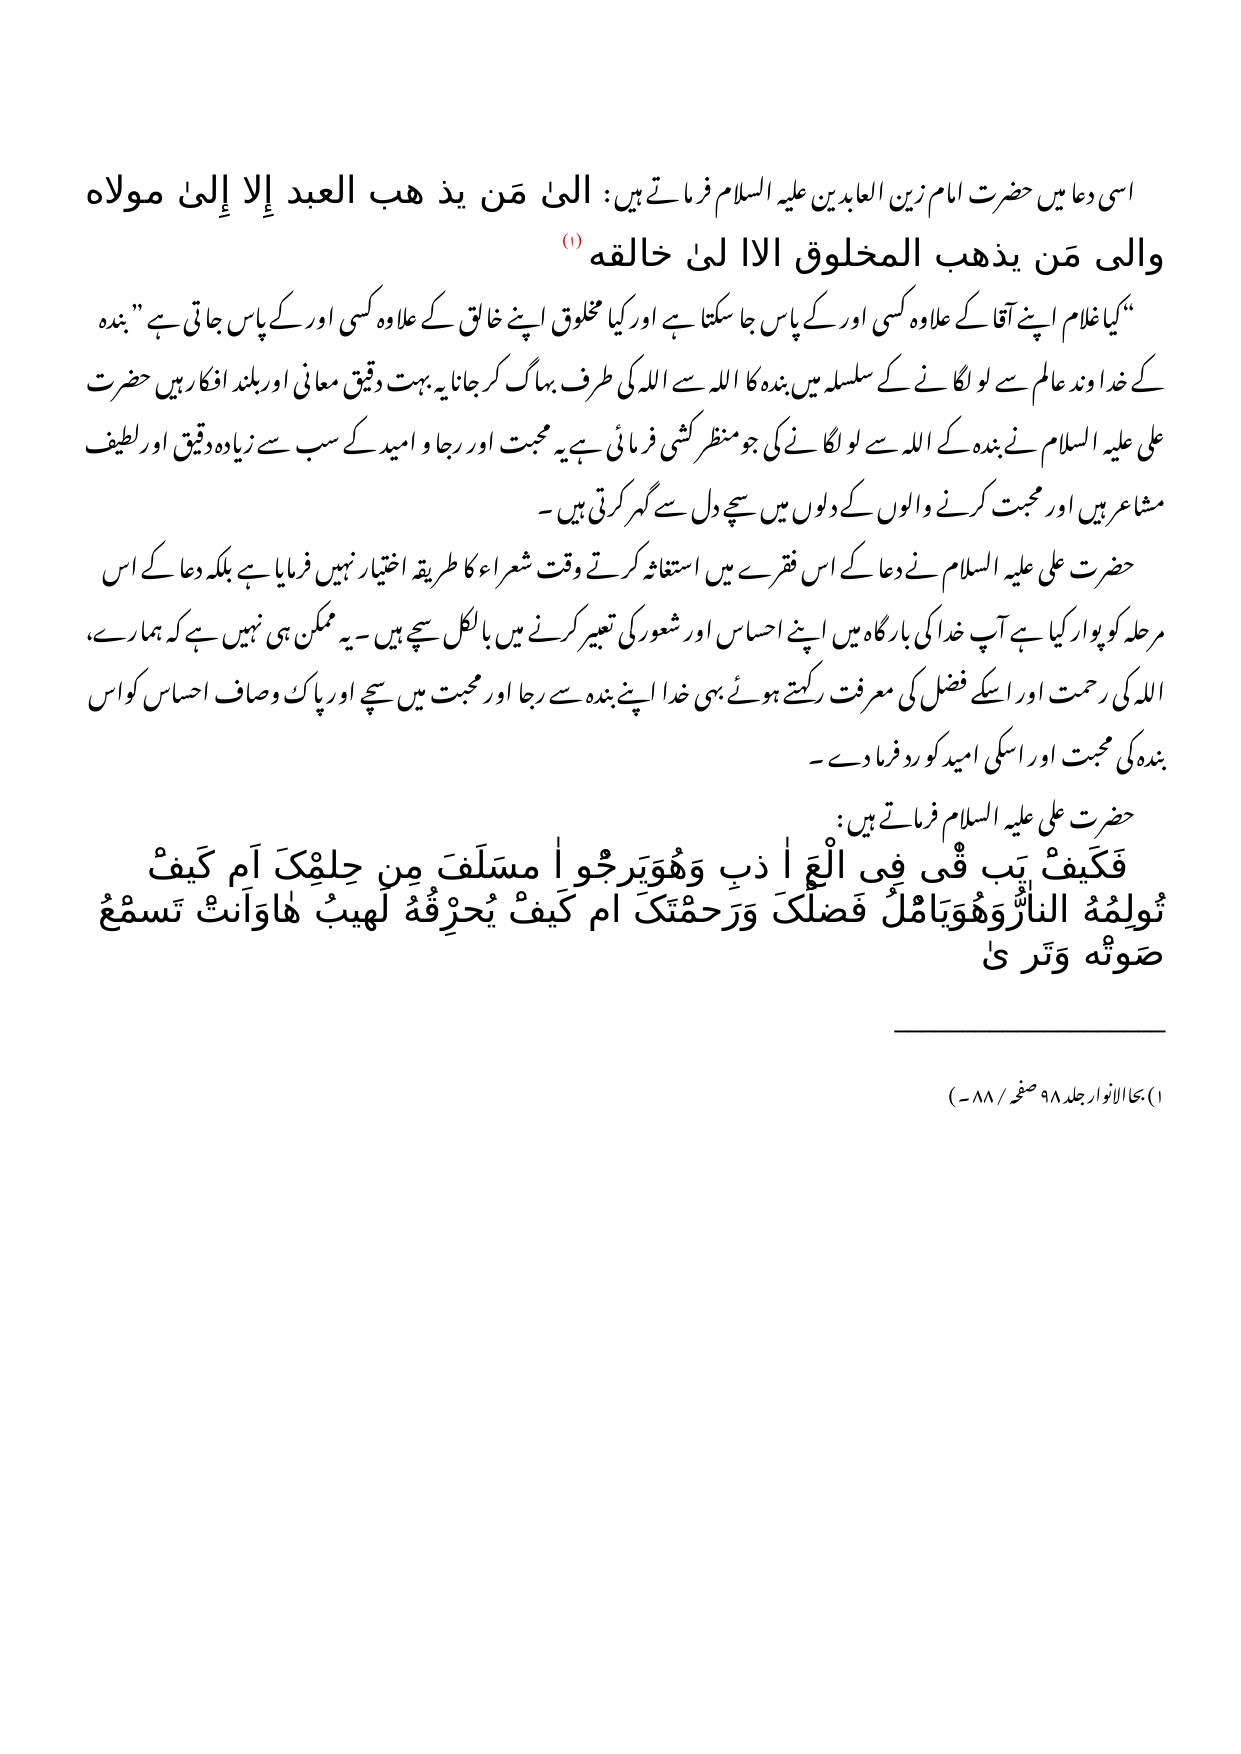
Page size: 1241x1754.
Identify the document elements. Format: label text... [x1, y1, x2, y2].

text ١) بحاالانوار جلد ٩٨ صفحہ / ٨٨ ۔ ) [75, 1067, 1165, 1114]
text حضرت علی عليہ السلام فرماتے ہيں : [75, 781, 1165, 844]
text ____________________ [75, 975, 1165, 1042]
text “کياغلام اپنے آقا کے علاوہ کسی اور کے پاس جا سکتا ہے اور کيا مخلوق اپنے خالق کے علاوہ کسی اور کے پاس جا تی ہے ” بندہ کے خدا وند عالم سے لو لگا نے کے سلسلہ ميں بندہ کا الله سے الله کی طرف بهاگ کر جانا یہ بہت دقيق معانی اوربلند افکار ہيں حضرت علی عليہ السلام نے بندہ کے الله سے لو لگا نے کی جومنظر کشی فر ما ئی ہے یہ محبت اور رجا و اميد کے سب سے زیادہ دقيق اورلطيف مشاعر ہيں اور محبت کرنے والوں کے دلوں ميں سچے دل سے گهر کرتی ہيں ۔ [75, 281, 1165, 531]
text اسی دعا ميں حضرت امام زین العابدین عليہ السلام فر ما تے ہيں : الیٰ مَن یذ هب العبد إِلا إِلیٰ مولاه والی مَن یذهب المخلوق الاا لیٰ خالقه (١) [75, 156, 1165, 281]
text حضرت علی عليہ السلام نے دعا کے اس فقرے ميں استغاثہ کر تے وقت شعراء کا طریقہ اختيار نہيں فرمایا ہے بلکہ دعا کے اس مرحلہ کو پوار کيا ہے آپ خدا کی بار گاہ ميں اپنے احساس اور شعور کی تعبير کرنے ميں بالکل سچے ہيں ۔ یہ ممکن ہی نہيں ہے کہ ہمارے، الله کی رحمت اور اسکے فضل کی معرفت رکهتے ہوئے بهی خدا اپنے بندہ سے رجا اور محبت ميں سچے اور پاک وصاف احساس کواس بندہ کی محبت اور اسکی اميد کو رد فرما دے ۔ [75, 531, 1165, 781]
text فَکَيفَْ یَب قْٰی فِی الْعَ اٰ ذبِ وَهُوَیَرجُْو اٰ مسَلَفَ مِن حِلمِْکَ اَم کَيفَْ تُولِمُهُ الناٰرُّوَهُوَیَامُْلُ فَضلَْکَ وَرَحمَْتَکَ ام کَيفَْ یُحرِْقُهُ لَهيبُ هٰاوَاَنتَْ تَسمَْعُ صَوتَْه وَتَر یٰ [75, 844, 1165, 975]
